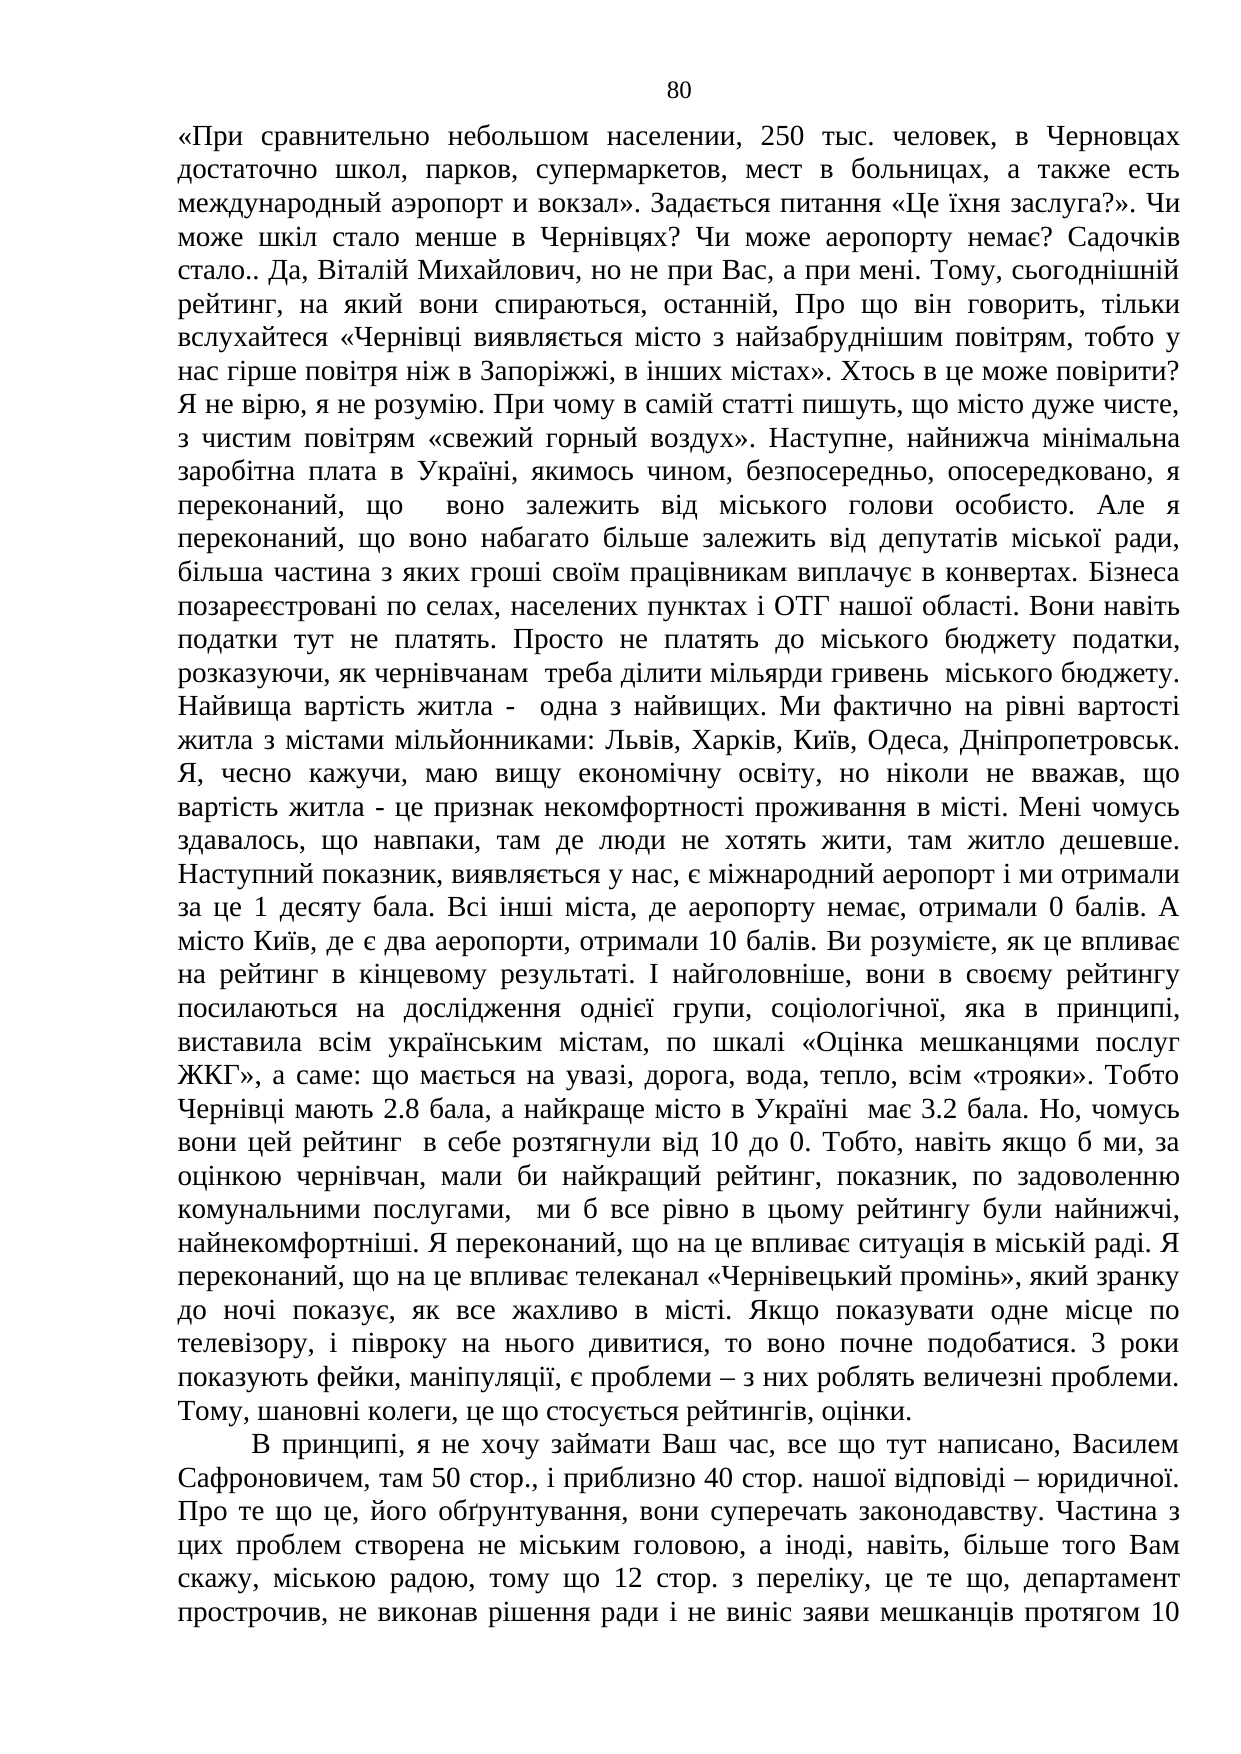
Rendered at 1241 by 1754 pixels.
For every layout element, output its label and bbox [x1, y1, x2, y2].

text [177, 118, 1181, 1426]
text [177, 1426, 1181, 1627]
